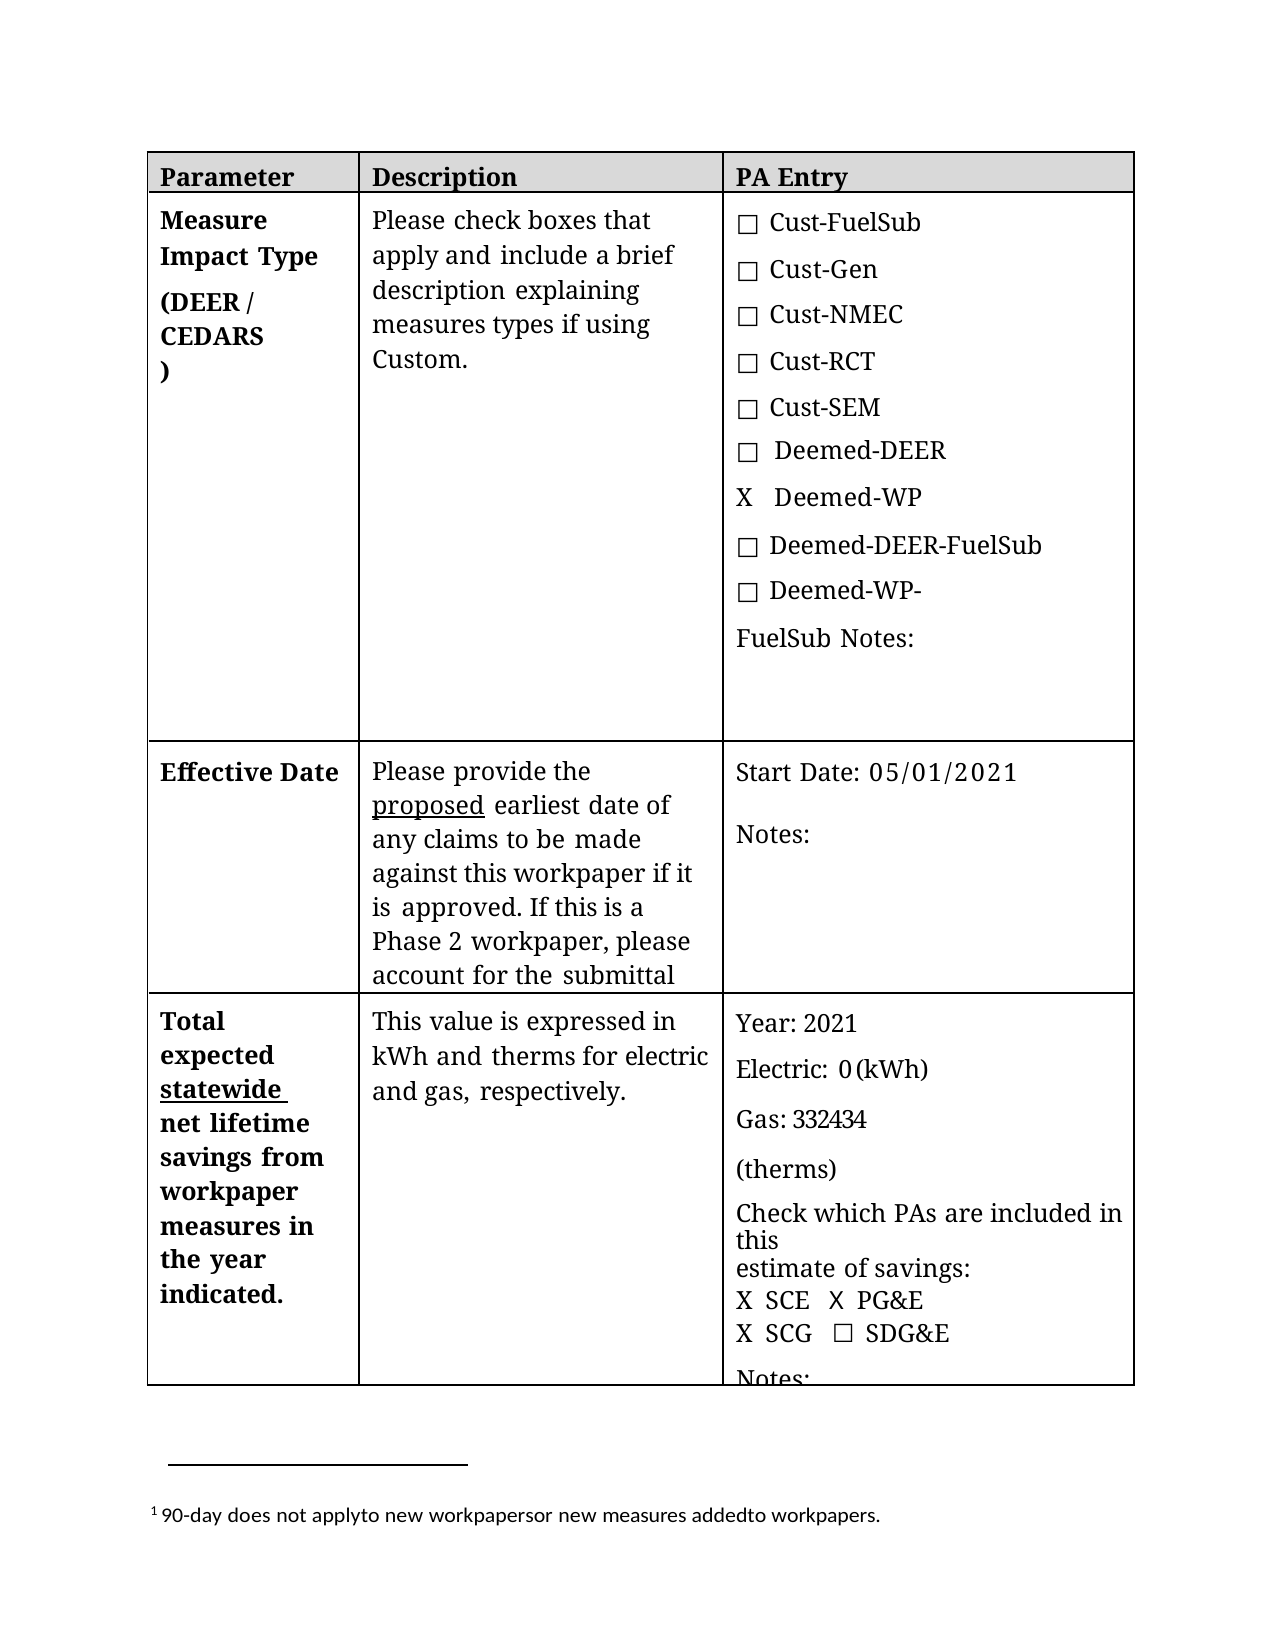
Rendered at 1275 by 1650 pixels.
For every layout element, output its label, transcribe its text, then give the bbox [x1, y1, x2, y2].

table_header PA Entry [724, 153, 1133, 191]
table_header Description [360, 153, 722, 191]
table_cell Please check boxes that apply and include a brief description explaining measures types if using Custom. [360, 193, 722, 740]
table_cell Total expected statewide net lifetime savings from workpaper measures in the year indicated. [148, 993, 358, 1384]
table_cell Start Date: 05/01/2021 Notes: [724, 742, 1133, 992]
table_cell This value is expressed in kWh and therms for electric and gas, respectively. [360, 994, 722, 1384]
table_cell Cust-FuelSub Cust-Gen Cust-NMEC Cust-RCT Cust-SEM Deemed-DEER X Deemed-WP Deemed-DEER-FuelSub Deemed-WP-FuelSub Notes: [724, 193, 1133, 740]
text 1 90-day does not applyto new workpapersor new measures addedto workpapers. [150, 1502, 1148, 1528]
table_cell Please provide the proposed earliest date of any claims to be made against this workpaper if it is approved. If this is a Phase 2 workpaper, please account for the submittal date as the first or third Monday of the month. Please add 90 days, where applicable.1 [360, 742, 722, 992]
table_cell Measure Impact Type (DEER / CEDARS) [148, 192, 358, 740]
table_header Parameter [148, 153, 358, 191]
table_cell Effective Date [148, 741, 358, 992]
table_cell Year: 2021 Electric: 0(kWh) Gas: 332434 (therms) Check which PAs are included in this estimate of savings: X SCE X PG&E X SCG ☐ SDG&E Notes: [724, 994, 1133, 1384]
